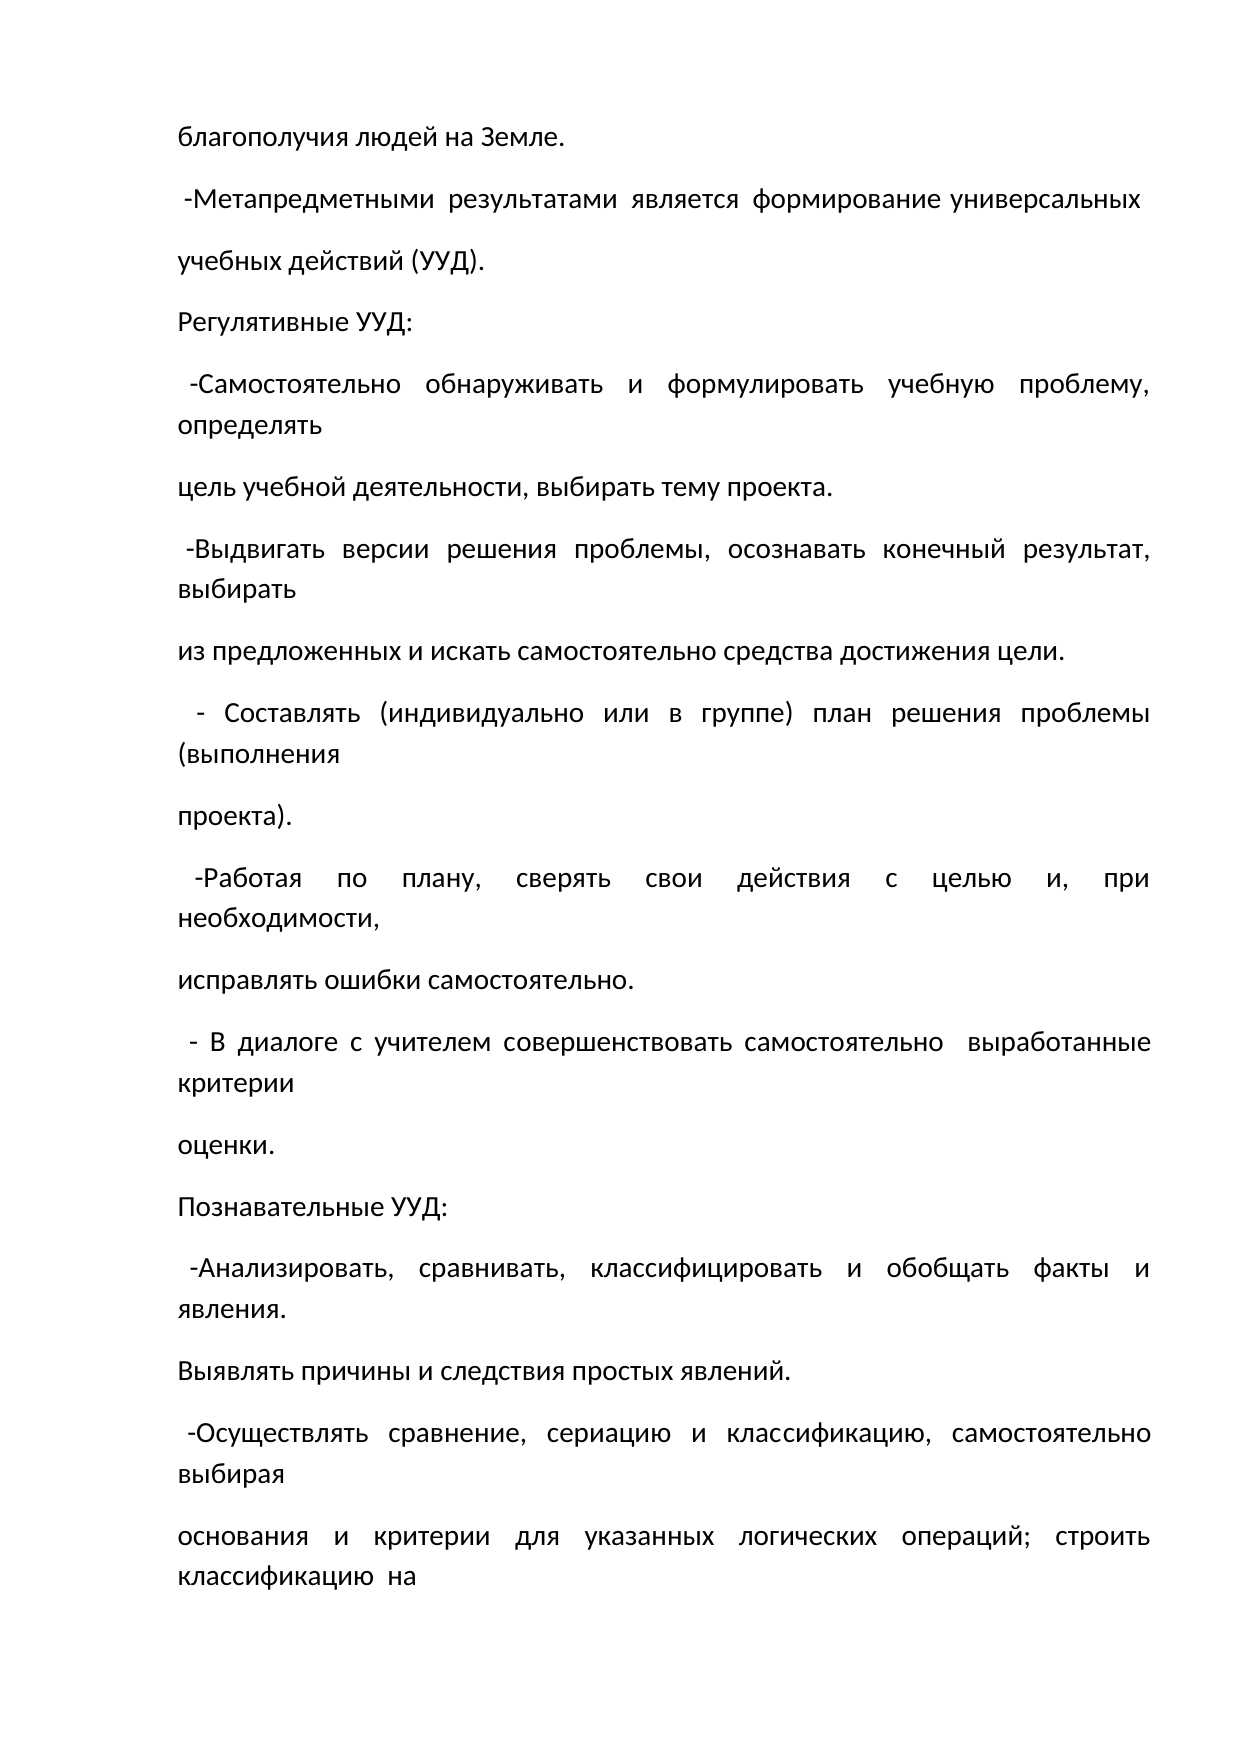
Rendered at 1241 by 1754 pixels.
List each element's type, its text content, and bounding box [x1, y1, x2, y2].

text - Составлять (индивидуально или в группе) план решения проблемы (выполнения [177, 694, 1152, 771]
text Познавательные УУД: [177, 1188, 1152, 1223]
text цель учебной деятельности, выбирать тему проекта. [177, 468, 1152, 503]
text - В диалоге с учителем совершенствовать самостоятельно выработанные критерии [177, 1023, 1152, 1100]
text исправлять ошибки самостоятельно. [177, 961, 1152, 997]
text Регулятивные УУД: [177, 303, 1152, 339]
text -Метапредметными результатами является формирование универсальных [177, 180, 1152, 216]
text проекта). [177, 797, 1152, 832]
text благополучия людей на Земле. [177, 118, 1152, 154]
text -Анализировать, сравнивать, классифицировать и обобщать факты и явления. [177, 1249, 1152, 1326]
text -Осуществлять сравнение, сериацию и классификацию, самостоятельно выбирая [177, 1414, 1152, 1490]
text учебных действий (УУД). [177, 242, 1152, 277]
text -Работая по плану, сверять свои действия с целью и, при необходимости, [177, 859, 1152, 935]
text -Выдвигать версии решения проблемы, осознавать конечный результат, выбирать [177, 530, 1152, 606]
text Выявлять причины и следствия простых явлений. [177, 1352, 1152, 1388]
text основания и критерии для указанных логических операций; строить классификацию на [177, 1517, 1152, 1593]
text -Самостоятельно обнаруживать и формулировать учебную проблему, определять [177, 365, 1152, 442]
text оценки. [177, 1126, 1152, 1161]
text из предложенных и искать самостоятельно средства достижения цели. [177, 632, 1152, 668]
